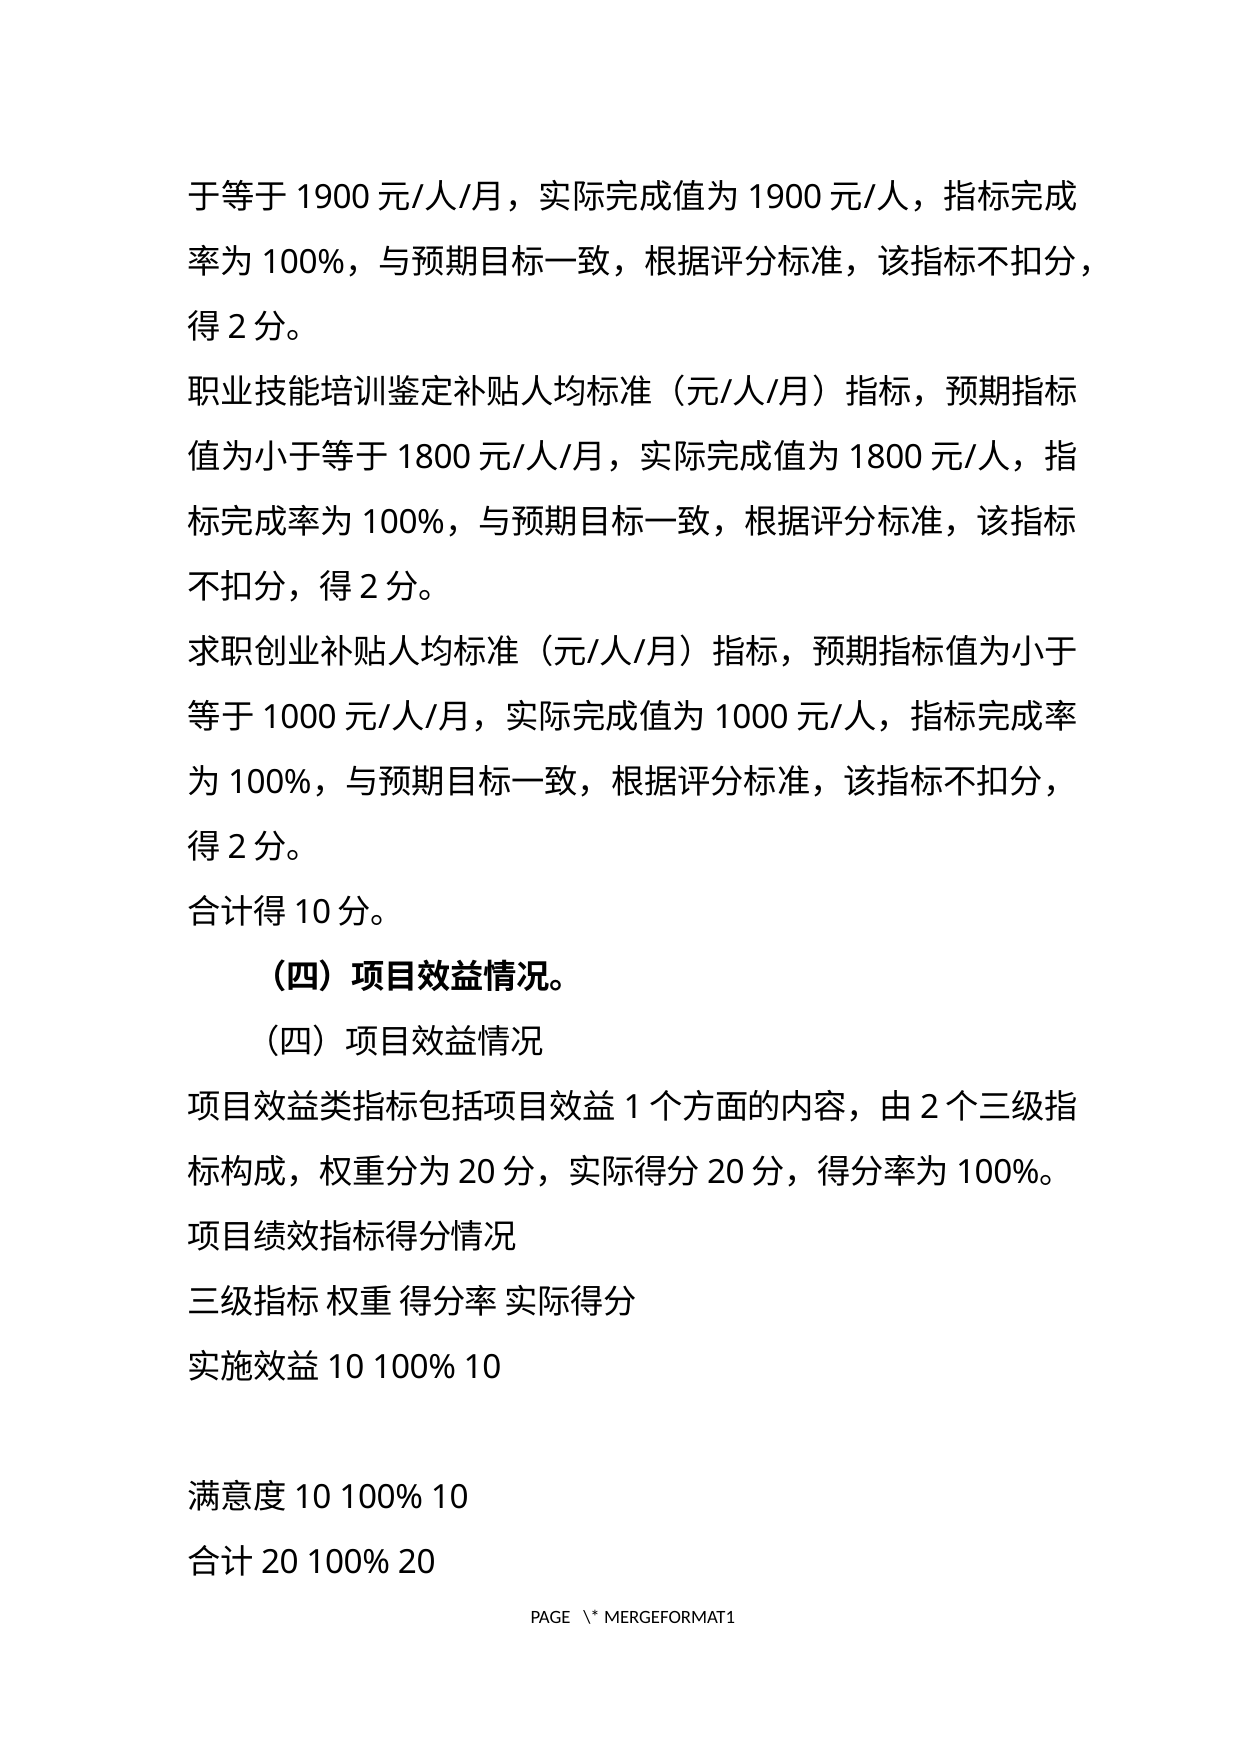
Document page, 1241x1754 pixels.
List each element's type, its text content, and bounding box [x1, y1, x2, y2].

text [187, 162, 1078, 942]
text （四）项目效益情况。 [187, 942, 1078, 1007]
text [187, 1007, 1078, 1592]
